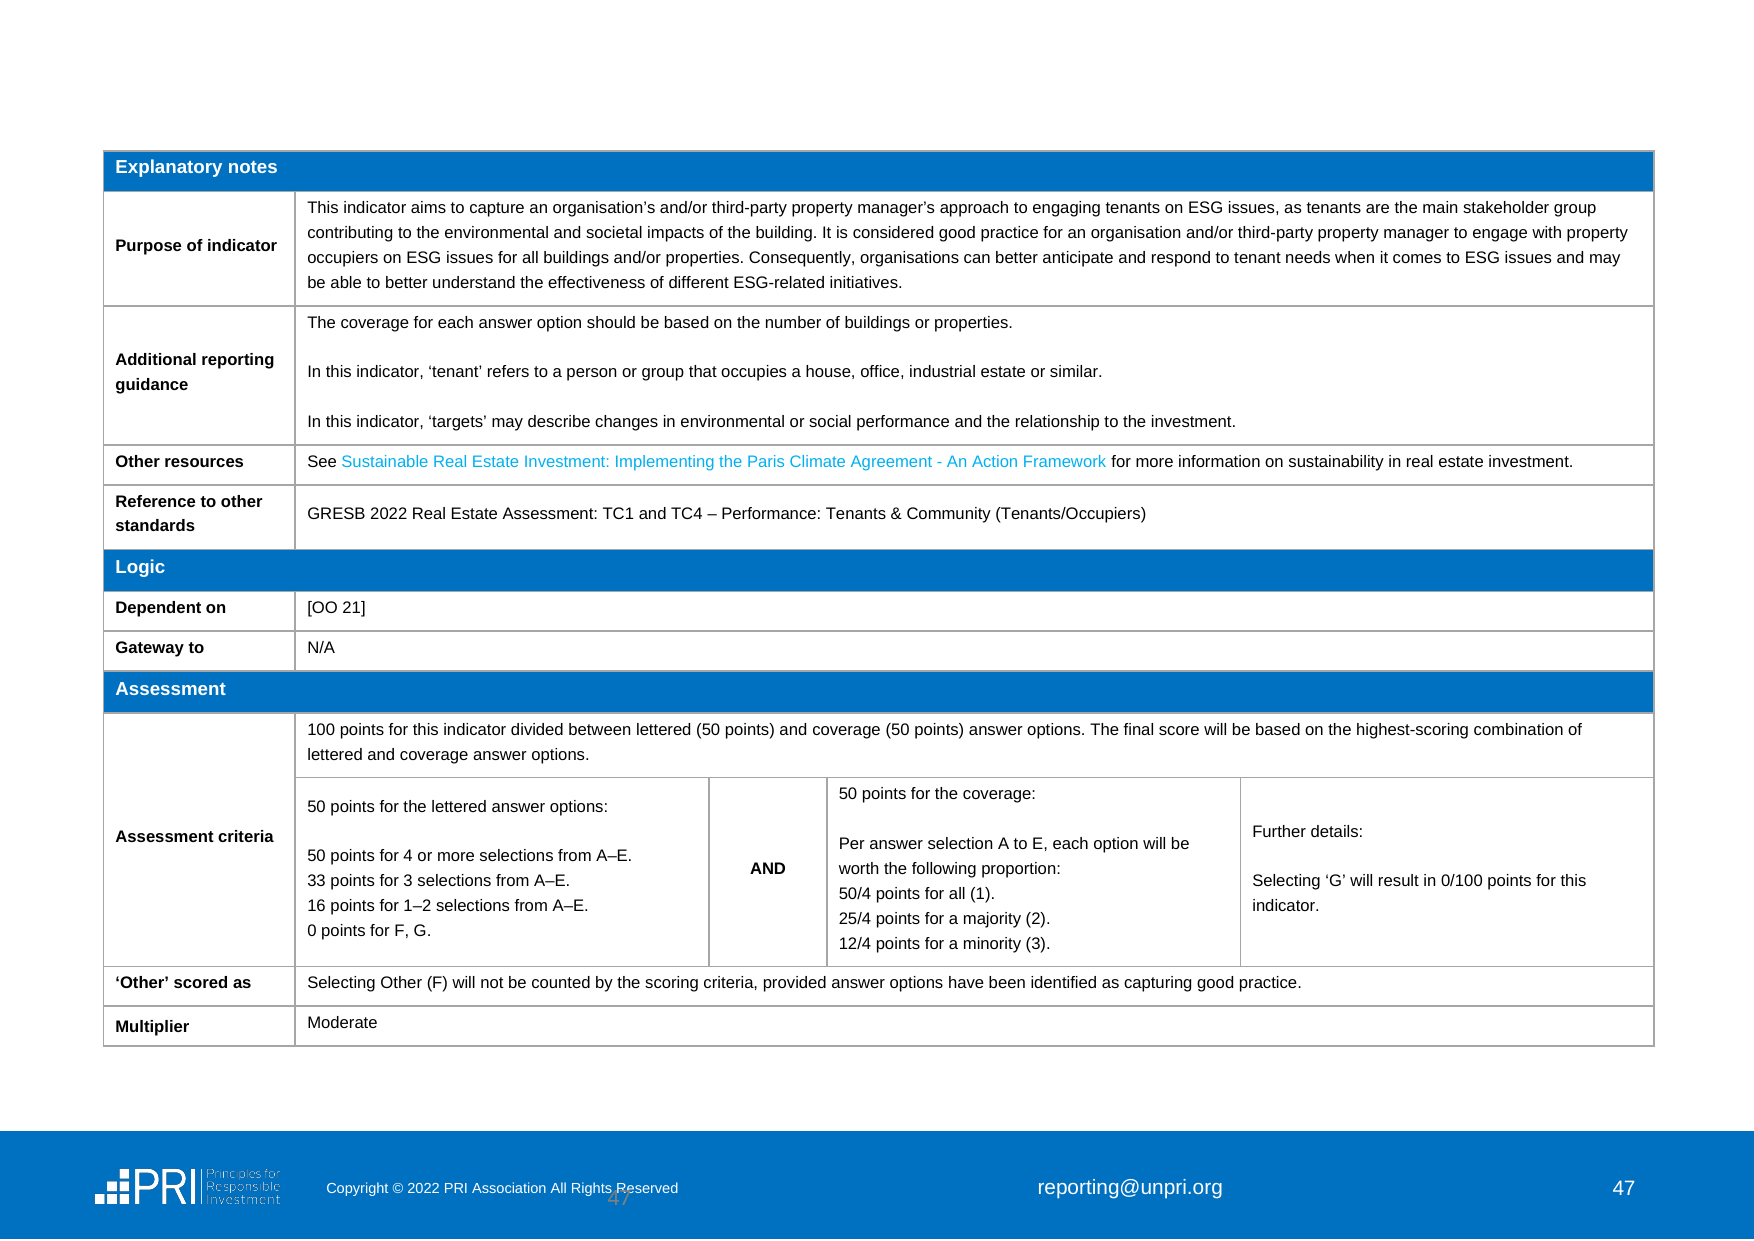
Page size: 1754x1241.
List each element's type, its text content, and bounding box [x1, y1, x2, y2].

table_cell Multiplier [104, 1007, 294, 1045]
table_cell 50 points for the lettered answer options: 50 points for 4 or more selections from A–E. 33 points for 3 selections from A–E. 16 points for 1–2 selections from A–E. 0 points for F, G. [296, 778, 708, 966]
table_cell See Sustainable Real Estate Investment: Implementing the Paris Climate Agreement - An Action Framework for more information on sustainability in real estate investment. [296, 446, 1653, 484]
table_cell AND [710, 778, 826, 966]
table_cell Other resources [104, 446, 294, 484]
table_cell Selecting Other (F) will not be counted by the scoring criteria, provided answer options have been identified as capturing good practice. [296, 967, 1653, 1005]
table_cell The coverage for each answer option should be based on the number of buildings or properties. In this indicator, ‘tenant’ refers to a person or group that occupies a house, office, industrial estate or similar. In this indicator, ‘targets’ may describe changes in environmental or social performance and the relationship to the investment. [296, 307, 1653, 444]
picture [92, 1166, 282, 1207]
table_cell Assessment [104, 672, 1653, 712]
table_cell Assessment criteria [104, 714, 294, 966]
table_cell 100 points for this indicator divided between lettered (50 points) and coverage (50 points) answer options. The final score will be based on the highest-scoring combination of lettered and coverage answer options. [296, 714, 1653, 777]
table_cell Additional reporting guidance [104, 307, 294, 444]
table_cell Dependent on [104, 592, 294, 630]
table_cell Explanatory notes [104, 152, 1653, 191]
table_cell 50 points for the coverage: Per answer selection A to E, each option will be worth the following proportion: 50/4 points for all (1). 25/4 points for a majority (2). 12/4 points for a minority (3). [828, 778, 1240, 966]
table_cell Moderate [296, 1007, 1653, 1045]
table_cell N/A [296, 632, 1653, 670]
picture [472, 456, 481, 467]
table_cell ‘Other’ scored as [104, 967, 294, 1005]
table_cell Logic [104, 550, 1653, 591]
table_cell Reference to other standards [104, 486, 294, 548]
table_cell Purpose of indicator [104, 192, 294, 305]
table_cell This indicator aims to capture an organisation’s and/or third-party property manager’s approach to engaging tenants on ESG issues, as tenants are the main stakeholder group contributing to the environmental and societal impacts of the building. It is considered good practice for an organisation and/or third-party property manager to engage with property occupiers on ESG issues for all buildings and/or properties. Consequently, organisations can better anticipate and respond to tenant needs when it comes to ESG issues and may be able to better understand the effectiveness of different ESG-related initiatives. [296, 192, 1653, 305]
table_cell [OO 21] [296, 592, 1653, 630]
table_cell Further details: Selecting ‘G’ will result in 0/100 points for this indicator. [1241, 778, 1653, 966]
table_cell Gateway to [104, 632, 294, 670]
table_cell GRESB 2022 Real Estate Assessment: TC1 and TC4 – Performance: Tenants & Community (Tenants/Occupiers) [296, 486, 1653, 548]
